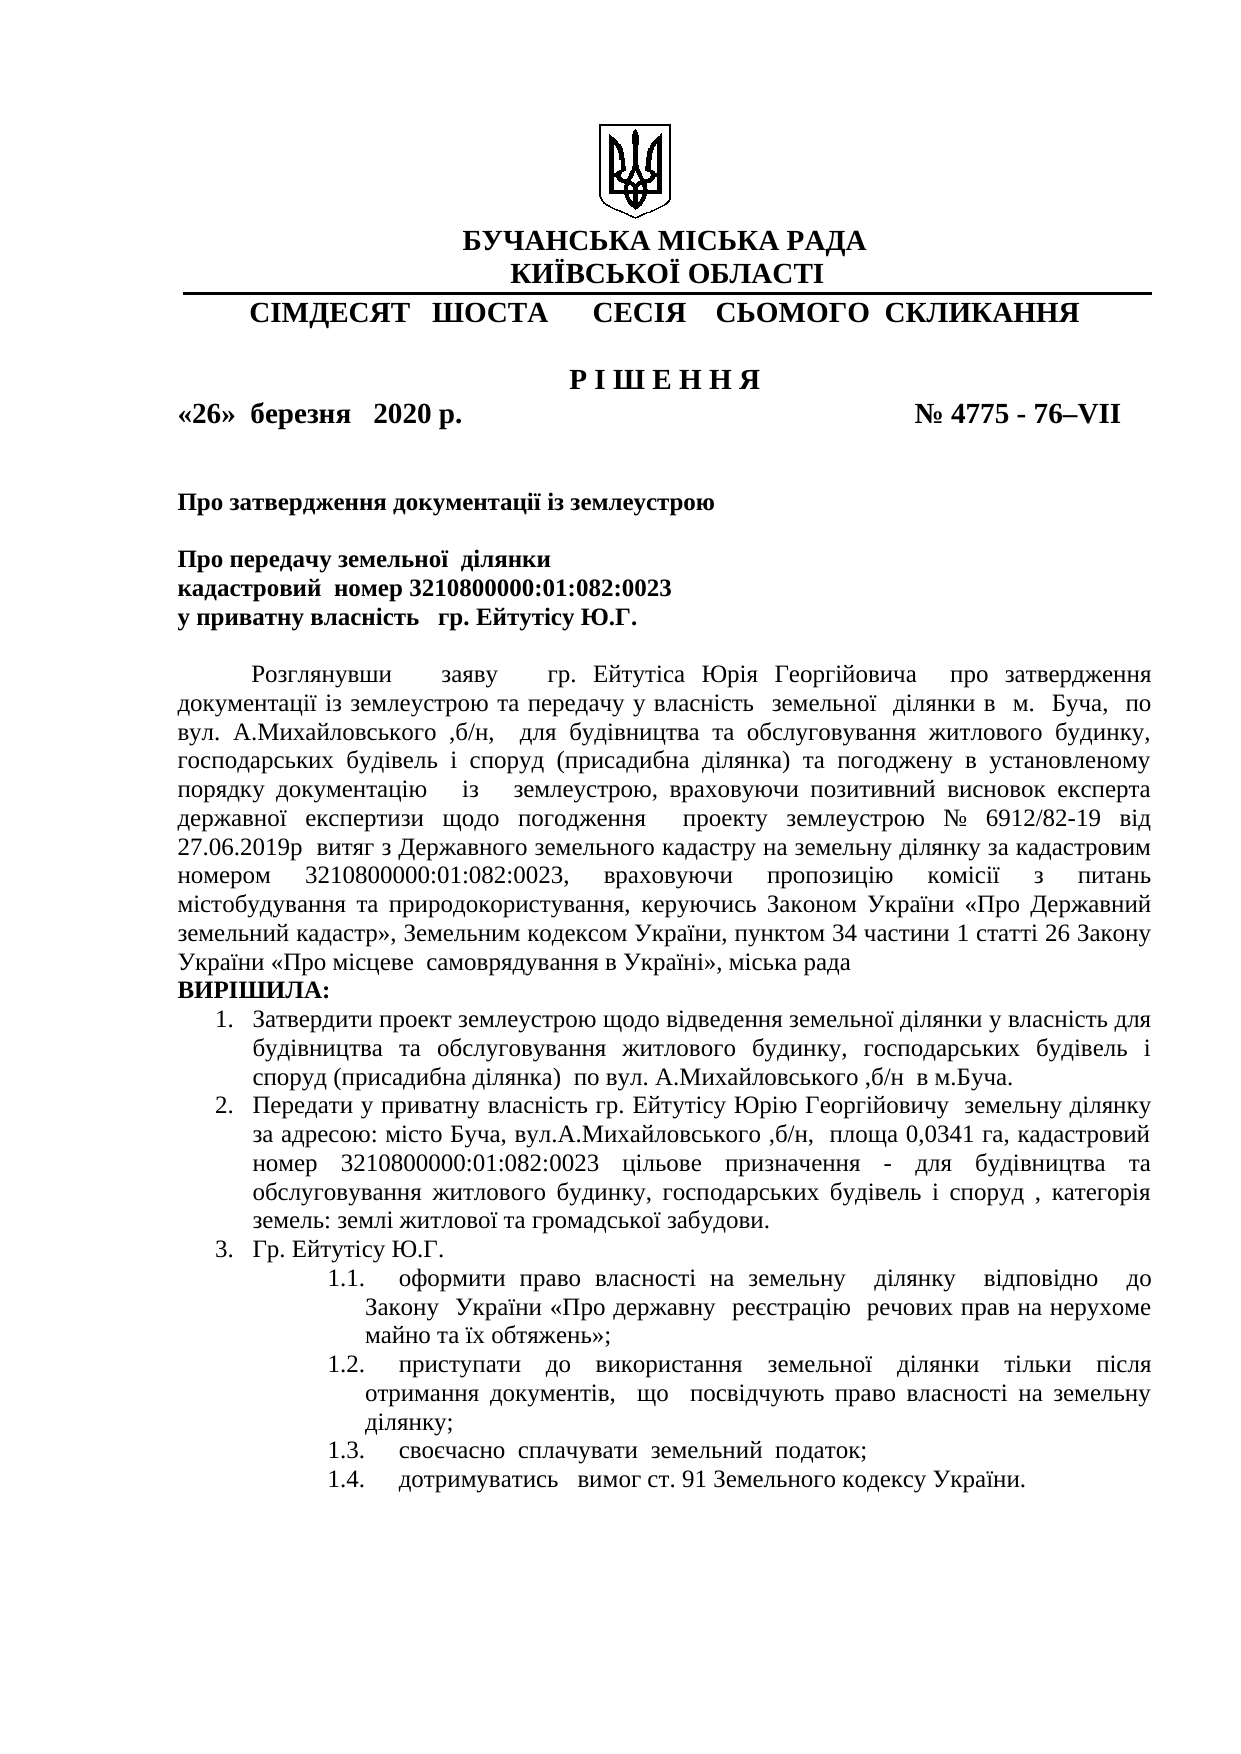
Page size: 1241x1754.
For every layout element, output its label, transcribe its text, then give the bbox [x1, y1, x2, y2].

text «26» березня 2020 р. № 4775 - 76–VІІ [177, 396, 1152, 429]
text у приватну власність гр. Ейтутісу Ю.Г. [177, 602, 1152, 631]
text ВИРІШИЛА: [177, 976, 1152, 1004]
text Про затвердження документації із землеустрою [177, 487, 1152, 516]
text кадастровий номер 3210800000:01:082:0023 [177, 573, 1152, 602]
text Розглянувши заяву гр. Ейтутіса Юрія Георгійовича про затвердження документації із землеустрою та передачу у власність земельної ділянки в м. Буча, по вул. А.Михайловського ,б/н, для будівництва та обслуговування житлового будинку, господарських будівель і споруд (присадибна ділянка) та погоджену в установленому порядку документацію із землеустрою, враховуючи позитивний висновок експерта державної експертизи щодо погодження проекту землеустрою № 6912/82-19 від 27.06.2019р витяг з Державного земельного кадастру на земельну ділянку за кадастровим номером 3210800000:01:082:0023, враховуючи пропозицію комісії з питань містобудування та природокористування, керуючись Законом України «Про Державний земельний кадастр», Земельним кодексом України, пунктом 34 частини 1 статті 26 Закону України «Про місцеве самоврядування в Україні», міська рада [177, 659, 1152, 976]
text Р І Ш Е Н Н Я [177, 362, 1152, 396]
list приступати до використання земельної ділянки тільки після отримання документів, що посвідчують право власності на земельну ділянку; [327, 1349, 1152, 1436]
list Передати у приватну власність гр. Ейтутісу Юрію Георгійовичу земельну ділянку за адресою: місто Буча, вул.А.Михайловського ,б/н, площа 0,0341 га, кадастровий номер 3210800000:01:082:0023 цільове призначення - для будівництва та обслуговування житлового будинку, господарських будівель і споруд , категорія земель: землі житлової та громадської забудови. [215, 1091, 1152, 1234]
list своєчасно сплачувати земельний податок; [327, 1436, 1152, 1464]
text КИЇВСЬКОЇ ОБЛАСТІ [183, 256, 1152, 292]
list Затвердити проект землеустрою щодо відведення земельної ділянки у власність для будівництва та обслуговування житлового будинку, господарських будівель і споруд (присадибна ділянка) по вул. А.Михайловського ,б/н в м.Буча. [215, 1004, 1152, 1091]
list дотримуватись вимог ст. 91 Земельного кодексу України. [327, 1464, 1152, 1493]
text БУЧАНСЬКА МІСЬКА РАДА [177, 223, 1152, 256]
text СІМДЕСЯТ ШОСТА СЕСІЯ СЬОМОГО СКЛИКАННЯ [177, 295, 1152, 329]
list оформити право власності на земельну ділянку відповідно до Закону України «Про державну реєстрацію речових прав на нерухоме майно та їх обтяжень»; [327, 1263, 1152, 1349]
text Про передачу земельної ділянки [177, 544, 1152, 573]
list Гр. Ейтутісу Ю.Г. [215, 1234, 1152, 1263]
